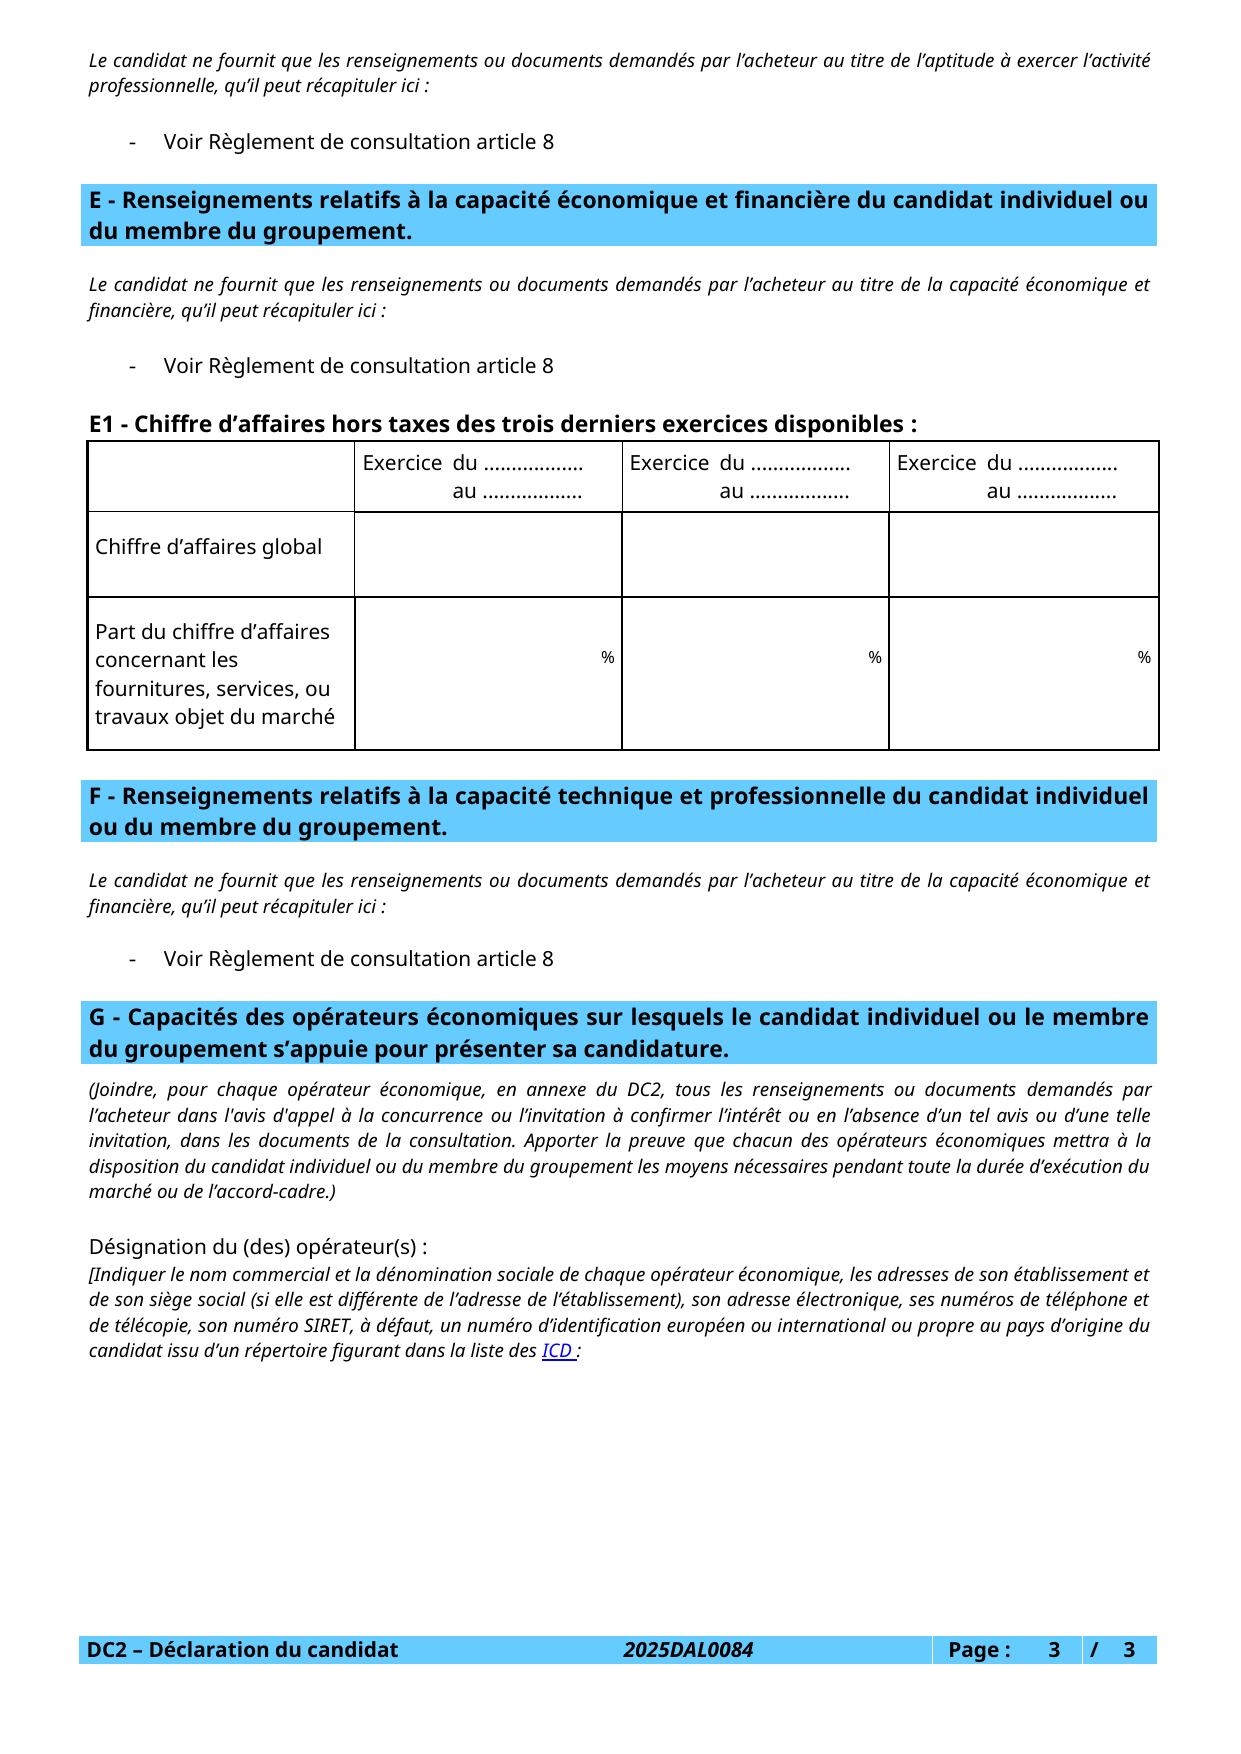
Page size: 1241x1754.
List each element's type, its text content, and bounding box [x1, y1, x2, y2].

list Voir Règlement de consultation article 8 [126, 127, 1152, 155]
text Le candidat ne fournit que les renseignements ou documents demandés par l’acheteur au titre de la capacité économique et financière, qu’il peut récapituler ici : [89, 868, 1152, 919]
table_cell [623, 513, 888, 596]
text Désignation du (des) opérateur(s) : [89, 1232, 1152, 1261]
table_cell [890, 513, 1158, 596]
list Voir Règlement de consultation article 8 [126, 944, 1152, 973]
table_header [89, 442, 354, 511]
table_cell Chiffre d’affaires global [89, 512, 354, 596]
table_cell % [356, 598, 621, 749]
text [Indiquer le nom commercial et la dénomination sociale de chaque opérateur économique, les adresses de son établissement et de son siège social (si elle est différente de l’adresse de l’établissement), son adresse électronique, ses numéros de téléphone et de télécopie, son numéro SIRET, à défaut, un numéro d’identification européen ou international ou propre au pays d’origine du candidat issu d’un répertoire figurant dans la liste des ICD : [89, 1261, 1152, 1363]
text (Joindre, pour chaque opérateur économique, en annexe du DC2, tous les renseignements ou documents demandés par l’acheteur dans l'avis d'appel à la concurrence ou l’invitation à confirmer l’intérêt ou en l’absence d’un tel avis ou d’une telle invitation, dans les documents de la consultation. Apporter la preuve que chacun des opérateurs économiques mettra à la disposition du candidat individuel ou du membre du groupement les moyens nécessaires pendant toute la durée d’exécution du marché ou de l’accord-cadre.) [89, 1076, 1152, 1204]
table_header E - Renseignements relatifs à la capacité économique et financière du candidat individuel ou du membre du groupement. [81, 184, 1157, 246]
text Le candidat ne fournit que les renseignements ou documents demandés par l’acheteur au titre de l’aptitude à exercer l’activité professionnelle, qu’il peut récapituler ici : [89, 47, 1152, 98]
table_header Exercice du .................. au .................. [355, 442, 622, 511]
table_cell Part du chiffre d’affaires concernant les fournitures, services, ou travaux objet du marché [89, 598, 354, 749]
text Le candidat ne fournit que les renseignements ou documents demandés par l’acheteur au titre de la capacité économique et financière, qu’il peut récapituler ici : [89, 272, 1152, 323]
table_header G - Capacités des opérateurs économiques sur lesquels le candidat individuel ou le membre du groupement s’appuie pour présenter sa candidature. [730, 1001, 1157, 1064]
text E1 - Chiffre d’affaires hors taxes des trois derniers exercices disponibles : [89, 408, 1152, 439]
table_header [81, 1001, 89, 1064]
table_cell [355, 513, 621, 596]
table_header F - Renseignements relatifs à la capacité technique et professionnelle du candidat individuel ou du membre du groupement. [81, 780, 1157, 842]
list Voir Règlement de consultation article 8 [126, 351, 1152, 380]
table_cell % [623, 598, 888, 749]
table_header Exercice du .................. au .................. [623, 442, 889, 511]
table_header Exercice du .................. au .................. [890, 442, 1158, 511]
table_cell % [890, 598, 1158, 749]
